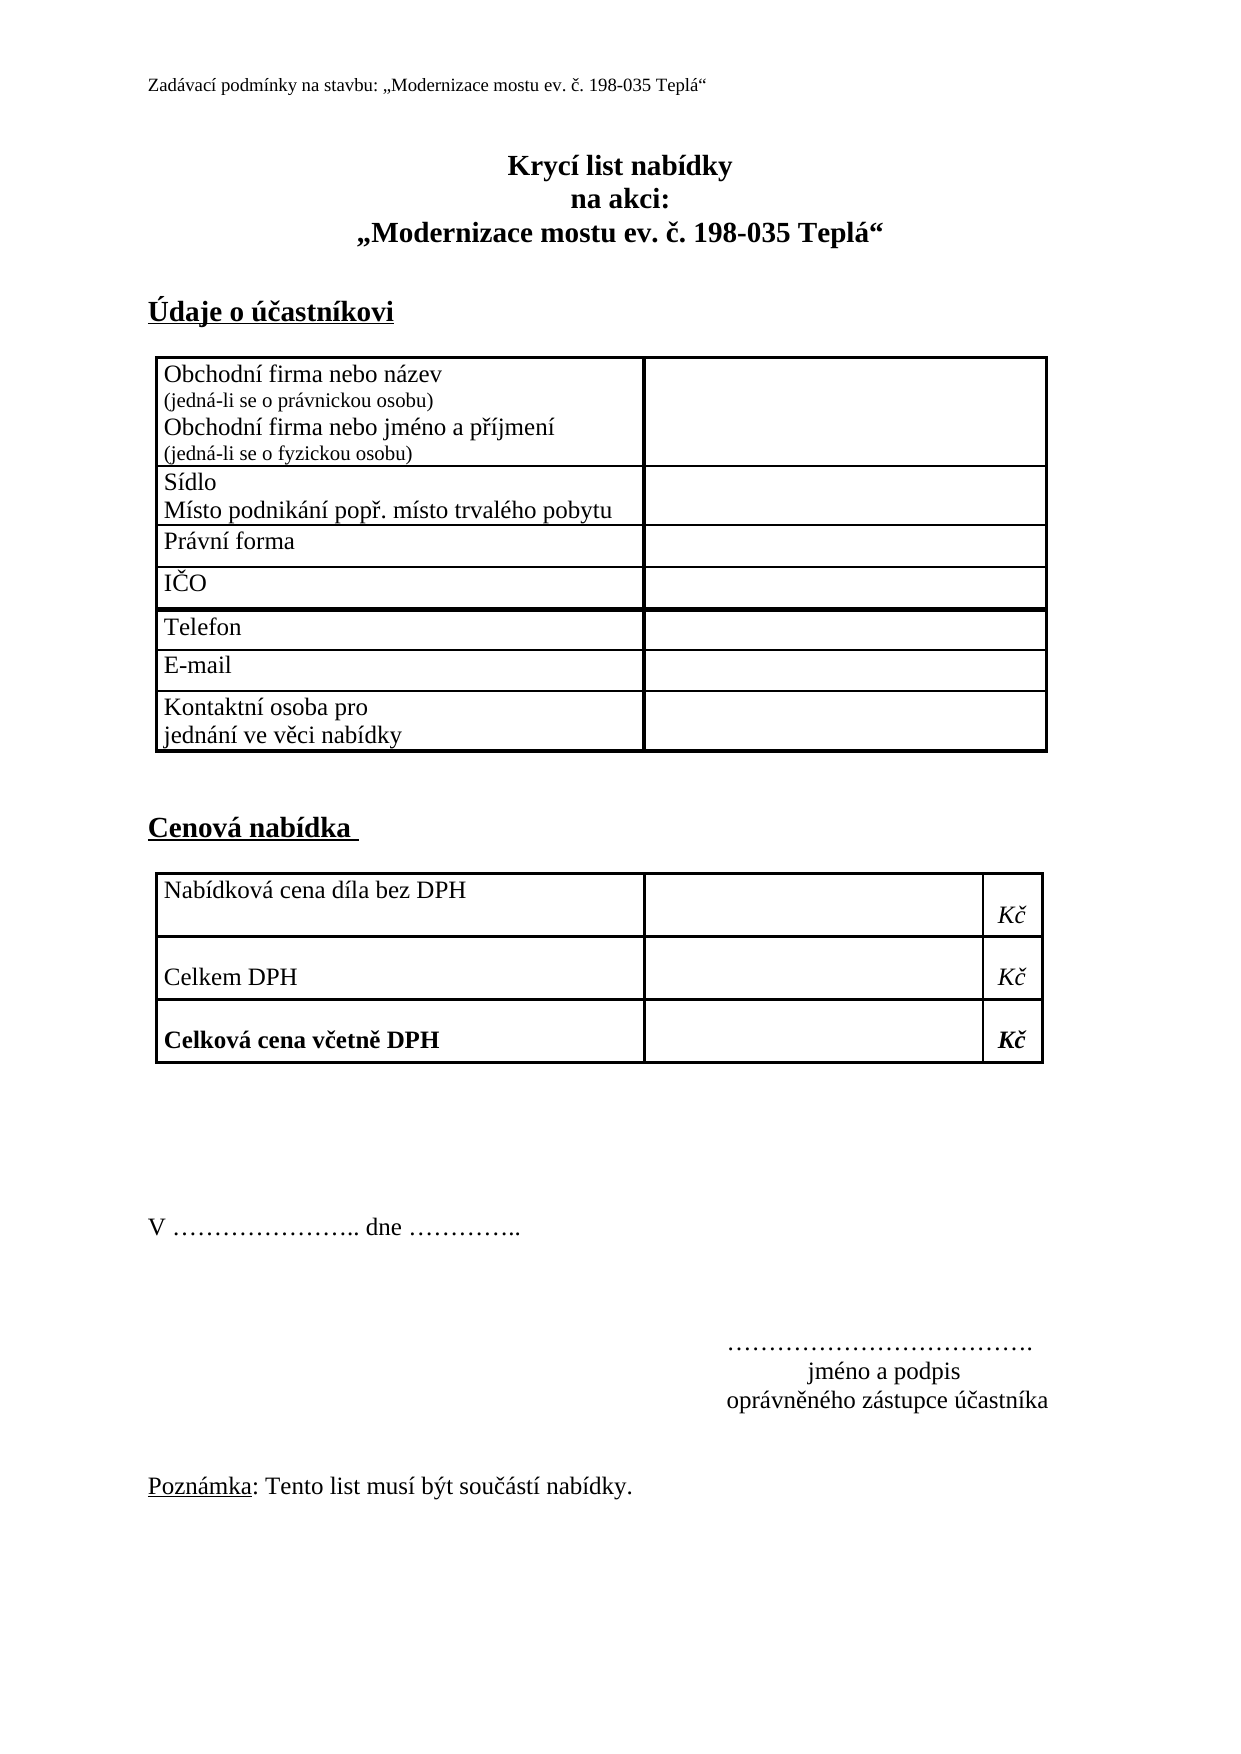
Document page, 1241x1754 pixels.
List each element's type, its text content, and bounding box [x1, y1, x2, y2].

text jméno a podpis [590, 1356, 1093, 1385]
table_header Nabídková cena díla bez DPH [158, 875, 643, 935]
table_cell [646, 568, 1045, 607]
table_cell Sídlo Místo podnikání popř. místo trvalého pobytu [158, 467, 642, 524]
subtitle Údaje o účastníkovi [148, 294, 1093, 327]
table_header [646, 359, 1045, 465]
table_header [646, 875, 982, 935]
table_cell [646, 938, 982, 997]
table_cell [646, 526, 1045, 566]
text Krycí list nabídky [148, 148, 1093, 181]
table_cell [646, 612, 1045, 648]
text oprávněného zástupce účastníka [590, 1385, 1093, 1413]
text „Modernizace mostu ev. č. 198-035 Teplá“ [148, 215, 1093, 248]
table_cell Celková cena včetně DPH [158, 1001, 643, 1061]
table_cell Kč [984, 1001, 1041, 1061]
table_cell [646, 651, 1045, 690]
table_header Obchodní firma nebo název (jedná-li se o právnickou osobu) Obchodní firma nebo jméno a příjmení (jedná-li se o fyzickou osobu) [158, 359, 642, 465]
table_cell [646, 692, 1045, 749]
table_cell Kč [984, 938, 1041, 997]
text Poznámka: Tento list musí být součástí nabídky. [148, 1471, 1093, 1500]
text V ………………….. dne ………….. [148, 1212, 1093, 1241]
table_cell [646, 467, 1045, 524]
table_cell [646, 1001, 982, 1061]
table_cell Právní forma [158, 526, 642, 566]
text ………………………………. [664, 1327, 1093, 1356]
table_cell Kontaktní osoba pro jednání ve věci nabídky [158, 692, 642, 749]
table_cell E-mail [158, 651, 642, 690]
text na akci: [148, 181, 1093, 215]
subtitle Cenová nabídka [148, 810, 1093, 843]
table_cell IČO [158, 568, 642, 607]
table_cell Telefon [158, 612, 642, 648]
table_cell Celkem DPH [158, 938, 643, 997]
table_header Kč [984, 875, 1041, 935]
